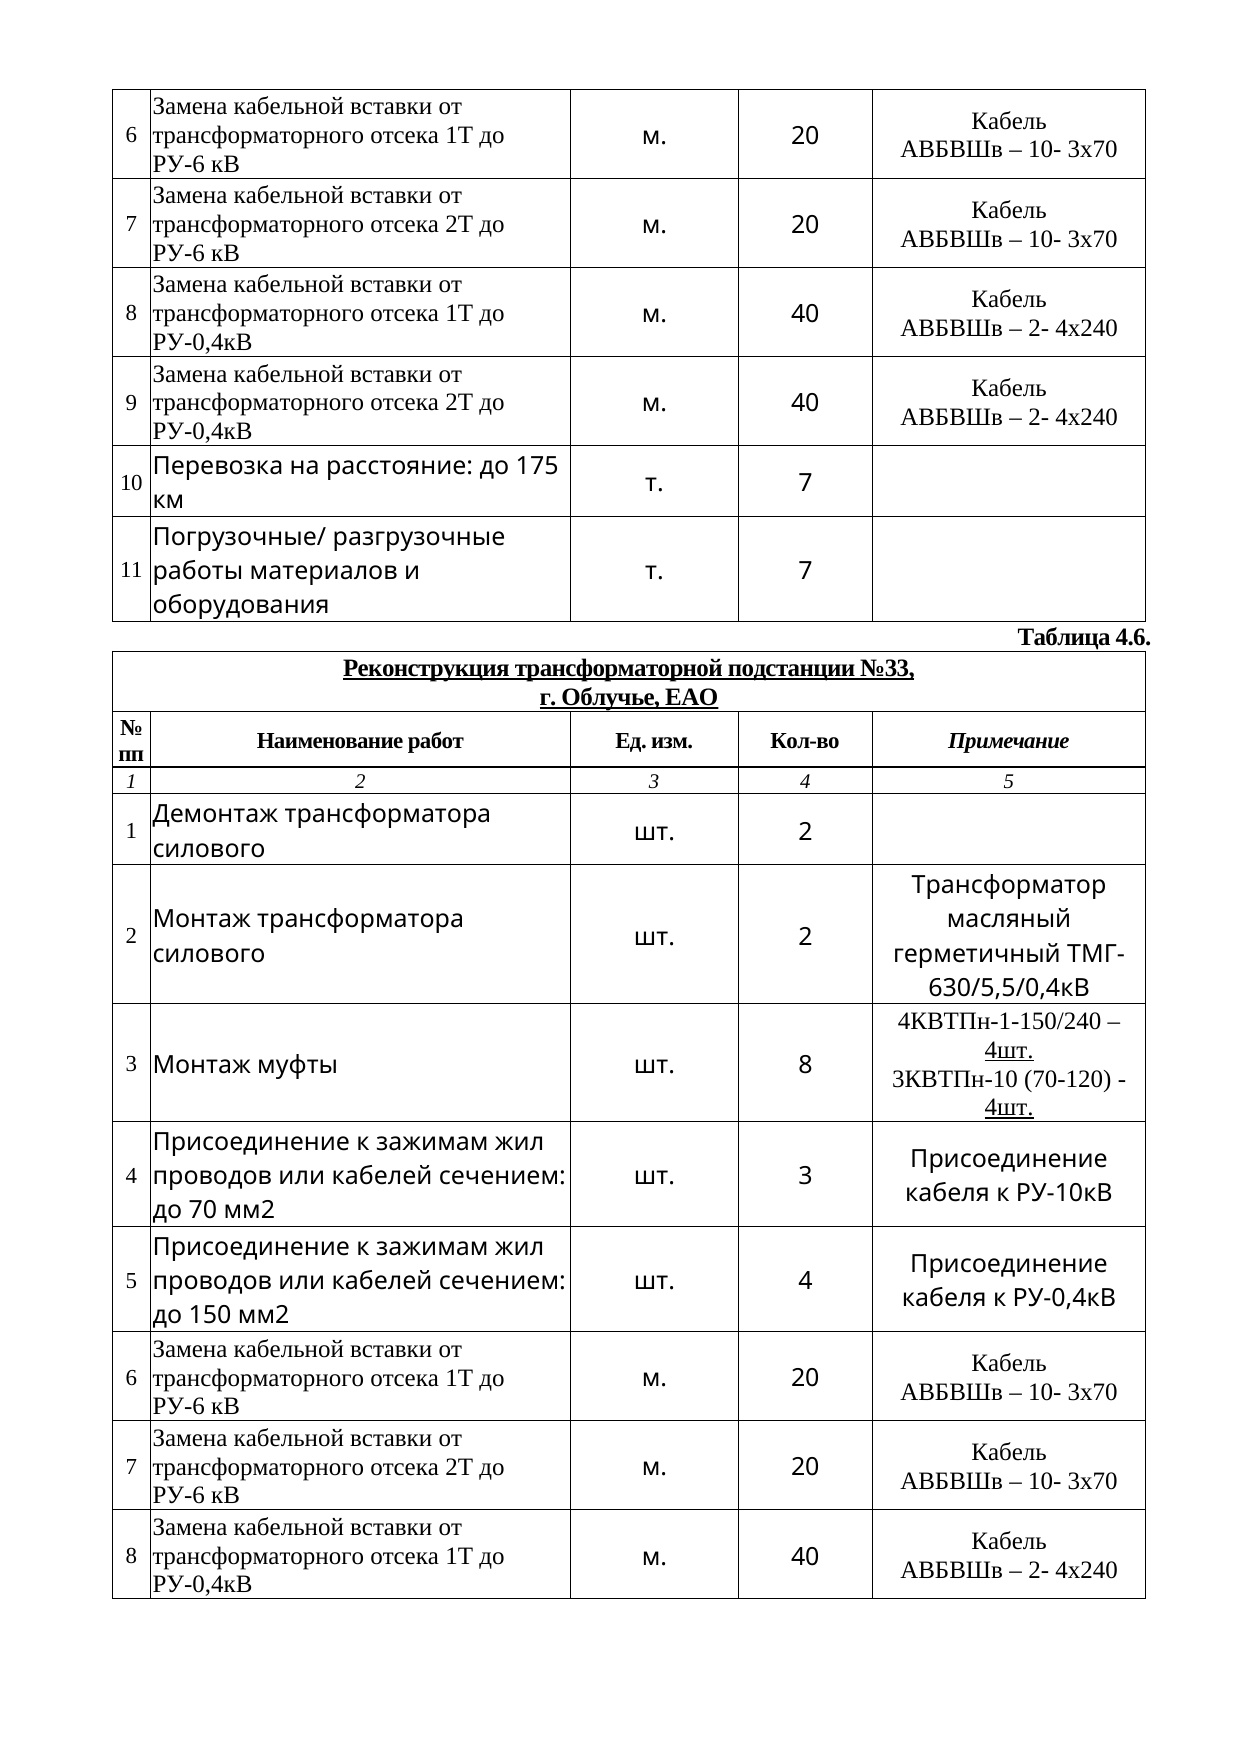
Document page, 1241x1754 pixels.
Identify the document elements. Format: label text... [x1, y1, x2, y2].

table_cell 6 [113, 1332, 150, 1420]
table_cell 2 [739, 794, 872, 864]
table_cell 5 [873, 768, 1145, 793]
table_cell Кабель АВБВШв – 10- 3х70 [873, 1332, 1145, 1420]
table_cell шт. [571, 1122, 738, 1226]
table_cell шт. [571, 794, 738, 864]
table_cell 40 [739, 268, 872, 356]
table_cell 20 [739, 90, 872, 178]
table_header Реконструкция трансформаторной подстанции №33, г. Облучье, ЕАО [113, 652, 1145, 711]
table_cell 40 [739, 357, 872, 445]
table_cell Замена кабельной вставки от трансформаторного отсека 2Т до РУ-6 кВ [151, 1421, 570, 1509]
table_cell Трансформатор масляный герметичный ТМГ-630/5,5/0,4кВ [873, 865, 1145, 1003]
table_cell Присоединение кабеля к РУ-10кВ [873, 1122, 1145, 1226]
table_cell Присоединение к зажимам жил проводов или кабелей сечением: до 70 мм2 [151, 1122, 570, 1226]
table_cell Кабель АВБВШв – 2- 4х240 [873, 357, 1145, 445]
table_cell 6 [113, 90, 150, 178]
table_cell 5 [113, 1227, 150, 1331]
table_cell 20 [739, 1421, 872, 1509]
table_cell Замена кабельной вставки от трансформаторного отсека 1Т до РУ-6 кВ [151, 90, 570, 178]
table_cell м. [571, 268, 738, 356]
table_cell Погрузочные/ разгрузочные работы материалов и оборудования [151, 517, 570, 621]
table_cell Замена кабельной вставки от трансформаторного отсека 1Т до РУ-6 кВ [151, 1332, 570, 1420]
table_cell 4 [739, 768, 872, 793]
table_cell Присоединение к зажимам жил проводов или кабелей сечением: до 150 мм2 [151, 1227, 570, 1331]
table_cell Замена кабельной вставки от трансформаторного отсека 2Т до РУ-6 кВ [151, 179, 570, 267]
table_cell 11 [113, 517, 150, 621]
table_cell 3 [571, 768, 738, 793]
table_cell Кабель АВБВШв – 10- 3х70 [873, 179, 1145, 267]
table_cell м. [571, 90, 738, 178]
table_cell 8 [739, 1004, 872, 1121]
table_cell м. [571, 1510, 738, 1598]
table_cell м. [571, 1332, 738, 1420]
table_cell Примечание [873, 712, 1145, 766]
table_cell 2 [113, 865, 150, 1003]
table_cell 3 [113, 1004, 150, 1121]
table_cell 40 [739, 1510, 872, 1598]
table_cell [873, 517, 1145, 621]
table_cell 4 [739, 1227, 872, 1331]
table_cell 7 [739, 446, 872, 516]
table_cell 8 [113, 268, 150, 356]
table_cell [873, 446, 1145, 516]
table_cell м. [571, 179, 738, 267]
table_cell Монтаж муфты [151, 1004, 570, 1121]
table_cell шт. [571, 1004, 738, 1121]
table_cell т. [571, 446, 738, 516]
table_cell 7 [739, 517, 872, 621]
table_cell Присоединение кабеля к РУ-0,4кВ [873, 1227, 1145, 1331]
text Таблица 4.6. [118, 622, 1152, 651]
table_cell 7 [113, 1421, 150, 1509]
table_cell № пп [113, 712, 150, 766]
table_cell 3 [739, 1122, 872, 1226]
table_cell Кабель АВБВШв – 2- 4х240 [873, 268, 1145, 356]
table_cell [873, 1510, 1145, 1598]
table_cell м. [571, 357, 738, 445]
table_cell 1 [113, 794, 150, 864]
table_cell Замена кабельной вставки от трансформаторного отсека 1Т до РУ-0,4кВ [151, 1510, 570, 1598]
table_cell 4 [113, 1122, 150, 1226]
table_cell т. [571, 517, 738, 621]
table_cell 20 [739, 1332, 872, 1420]
table_cell Ед. изм. [571, 712, 738, 766]
table_cell 2 [151, 768, 570, 793]
table_cell 2 [739, 865, 872, 1003]
table_cell 10 [113, 446, 150, 516]
table_cell 7 [113, 179, 150, 267]
table_cell 8 [113, 1510, 150, 1598]
table_cell Кабель АВБВШв – 10- 3х70 [873, 1421, 1145, 1509]
table_cell 9 [113, 357, 150, 445]
table_cell Монтаж трансформатора силового [151, 865, 570, 1003]
table_cell Кол-во [739, 712, 872, 766]
table_cell Наименование работ [151, 712, 570, 766]
table_cell шт. [571, 1227, 738, 1331]
table_cell Кабель АВБВШв – 10- 3х70 [873, 90, 1145, 178]
table_cell Перевозка на расстояние: до 175 км [151, 446, 570, 516]
table_cell 4КВТПн-1-150/240 –4шт. 3КВТПн-10 (70-120) -4шт. [873, 1004, 1145, 1121]
table_cell Замена кабельной вставки от трансформаторного отсека 2Т до РУ-0,4кВ [151, 357, 570, 445]
table_cell 20 [739, 179, 872, 267]
table_cell Демонтаж трансформатора силового [151, 794, 570, 864]
table_cell м. [571, 1421, 738, 1509]
table_cell 1 [113, 768, 150, 793]
table_cell [873, 794, 1145, 864]
table_cell шт. [571, 865, 738, 1003]
table_cell Замена кабельной вставки от трансформаторного отсека 1Т до РУ-0,4кВ [151, 268, 570, 356]
